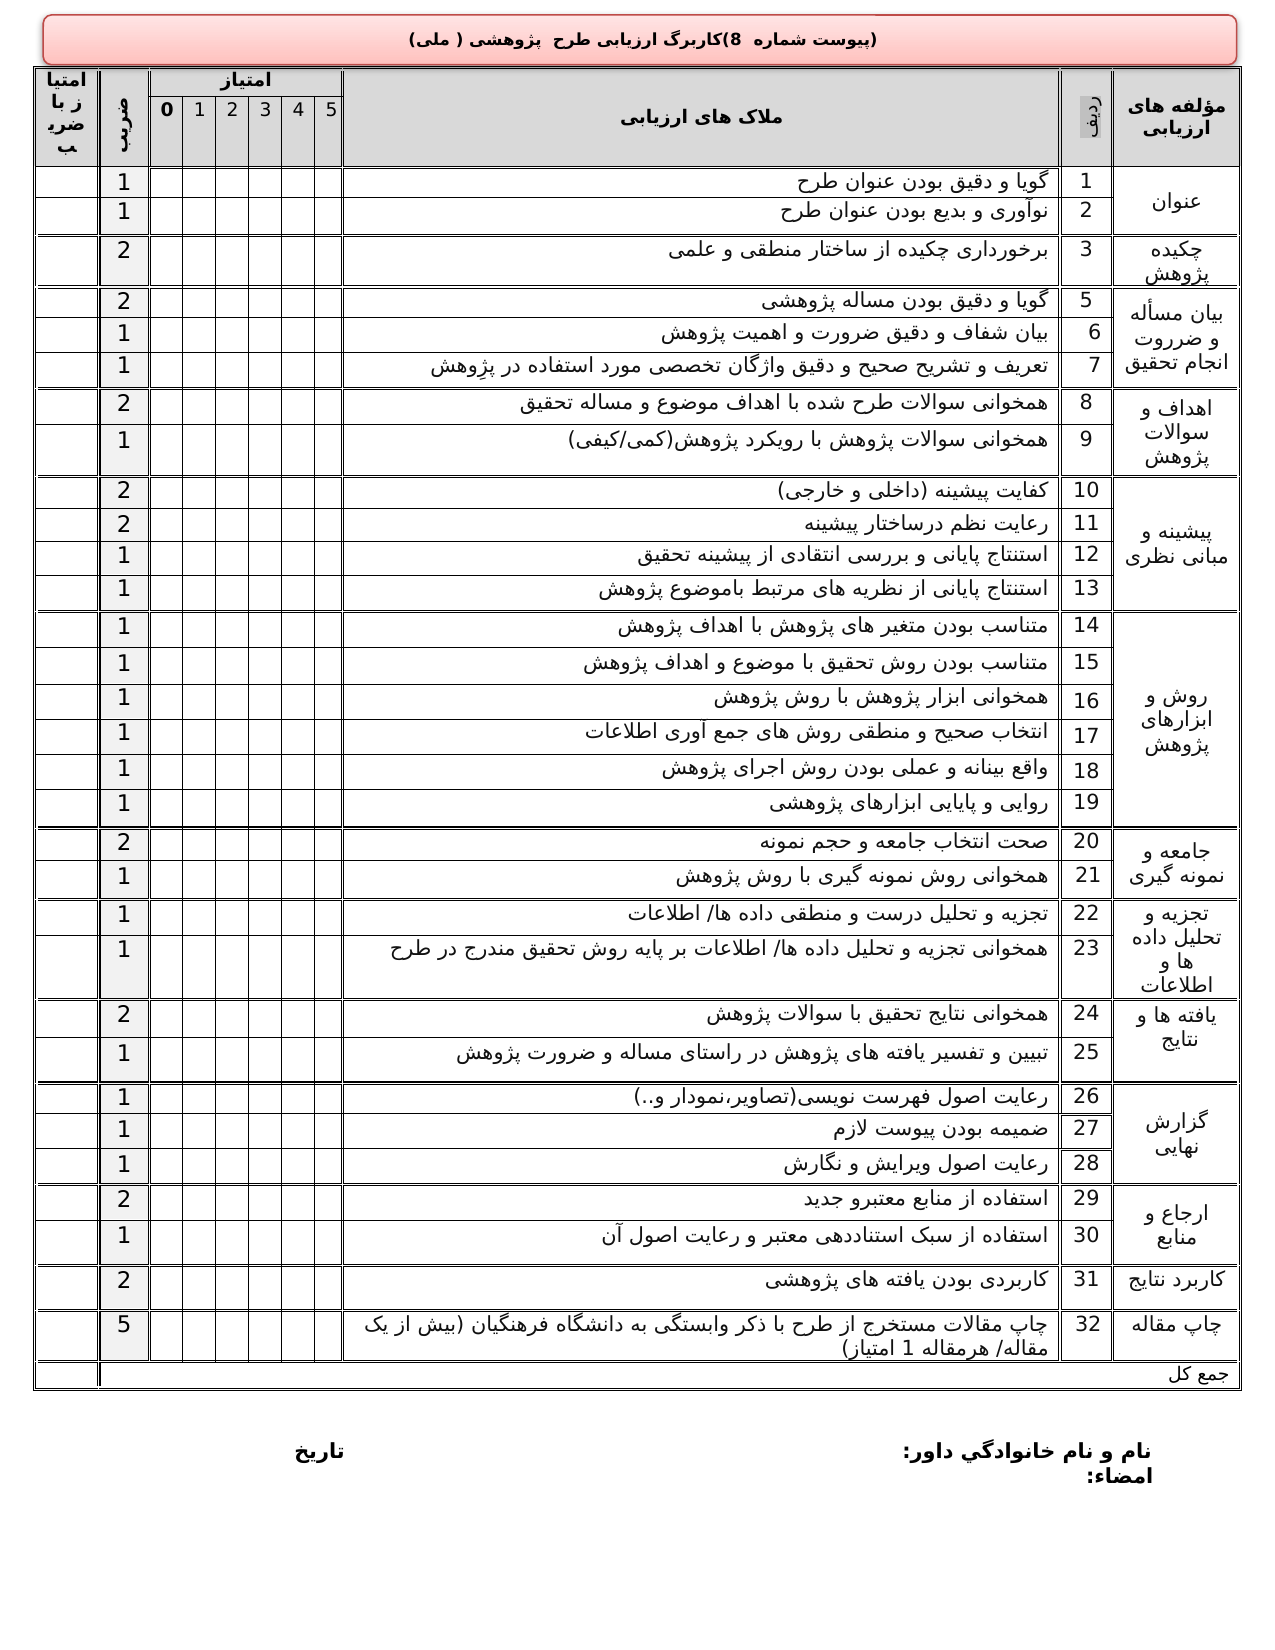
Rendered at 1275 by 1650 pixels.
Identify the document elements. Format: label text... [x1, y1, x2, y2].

table_cell 29 [1062, 1186, 1111, 1219]
table_cell [183, 576, 215, 610]
table_cell [36, 826, 97, 860]
table_cell 13 [1062, 576, 1111, 610]
table_cell [216, 237, 248, 285]
table_cell [282, 790, 314, 826]
table_cell 30 [1062, 1221, 1111, 1264]
table_cell یافته ها و نتایج [1113, 998, 1241, 1081]
table_cell 1 [101, 790, 148, 826]
table_cell [249, 353, 281, 387]
table_cell [282, 1149, 314, 1183]
table_cell 1 [101, 542, 148, 574]
table_cell 8 [1062, 390, 1111, 424]
table_cell [315, 648, 341, 683]
table_cell 1 [101, 198, 148, 234]
table_cell [216, 353, 248, 387]
table_cell 24 [1062, 1001, 1111, 1037]
table_cell 14 [1062, 613, 1111, 647]
table_cell 1 [101, 1038, 148, 1081]
table_cell 5 [1062, 289, 1111, 317]
table_cell [36, 610, 97, 647]
table_cell [183, 1221, 215, 1264]
table_cell [282, 542, 314, 574]
table_cell [315, 289, 341, 317]
table_cell [36, 1309, 97, 1360]
table_cell [183, 425, 215, 474]
table_cell بیان مسأله و ضرروت انجام تحقیق [1113, 285, 1241, 387]
table_cell 11 [1062, 509, 1111, 541]
table_cell [315, 790, 341, 826]
table_cell 2 [101, 830, 148, 860]
table_cell همخوانی ابزار پژوهش با روش پژوهش [344, 685, 1058, 718]
table_cell [183, 237, 215, 285]
table_cell 12 [1062, 542, 1111, 574]
table_cell 28 [1062, 1151, 1111, 1183]
table_cell [36, 167, 97, 197]
table_cell [216, 1001, 248, 1037]
table_cell رعایت اصول ویرایش و نگارش [344, 1149, 1058, 1183]
table_cell 19 [1062, 790, 1111, 826]
table_cell [282, 720, 314, 754]
table_cell [282, 478, 314, 508]
table_cell 1 [101, 720, 148, 754]
table_cell استنتاج پایانی از نظریه های مرتبط باموضوع پژوهش [344, 576, 1058, 610]
table_cell [34, 998, 99, 1037]
table_cell [151, 1001, 182, 1037]
table_cell رعایت نظم درساختار پیشینه [344, 509, 1058, 541]
table_cell [216, 169, 248, 197]
table_cell [216, 1221, 248, 1264]
table_header امتیاز [151, 74, 341, 96]
table_cell [249, 720, 281, 754]
table_cell 1 [101, 648, 148, 683]
table_cell [183, 1001, 215, 1037]
table_cell [282, 830, 314, 860]
table_cell کاربرد نتایج [1113, 1264, 1241, 1308]
table_cell [151, 936, 182, 998]
table_cell همخوانی تجزیه و تحلیل داده ها/ اطلاعات بر پایه روش تحقیق مندرج در طرح [344, 936, 1058, 998]
table_cell [183, 1267, 215, 1308]
table_cell [315, 576, 341, 610]
table_cell [216, 318, 248, 352]
table_cell [315, 1114, 341, 1148]
table_cell [249, 613, 281, 647]
table_cell [249, 169, 281, 197]
table_cell [315, 1149, 341, 1183]
table_cell استنتاج پایانی و بررسی انتقادی از پیشینه تحقیق [344, 542, 1058, 574]
table_cell [282, 685, 314, 718]
table_cell [183, 755, 215, 789]
table_cell [183, 685, 215, 718]
table_cell [36, 648, 97, 683]
table_cell [282, 509, 314, 541]
table_cell [183, 390, 215, 424]
table_cell 2 [101, 509, 148, 541]
table_cell اهداف و سوالات پژوهش [1114, 387, 1239, 474]
table_cell [315, 425, 341, 474]
table_cell [249, 1038, 281, 1081]
table_cell 1 [101, 861, 148, 898]
table_cell 1 [101, 1221, 148, 1264]
table_cell [315, 861, 341, 898]
table_cell [216, 685, 248, 718]
table_cell 9 [1062, 425, 1111, 474]
table_cell [216, 478, 248, 508]
table_cell [216, 1038, 248, 1081]
table_cell [216, 542, 248, 574]
table_cell [282, 936, 314, 998]
table_cell [249, 1312, 281, 1360]
table_cell 1 [101, 755, 148, 789]
table_cell [151, 237, 182, 285]
table_cell 25 [1062, 1038, 1111, 1081]
table_cell [151, 198, 182, 234]
table_cell [216, 790, 248, 826]
table_cell [36, 475, 97, 508]
table_cell [36, 1038, 97, 1081]
table_header مؤلفه های ارزیابی [1114, 69, 1239, 166]
table_cell [183, 720, 215, 754]
table_cell [315, 720, 341, 754]
table_cell 27 [1062, 1116, 1111, 1148]
table_cell [151, 1149, 182, 1183]
table_cell [34, 1360, 99, 1388]
table_cell تجزیه و تحلیل درست و منطقی داده ها/ اطلاعات [344, 901, 1058, 935]
table_cell [282, 198, 314, 234]
table_cell [151, 1085, 182, 1113]
table_cell [249, 1149, 281, 1183]
table_cell [36, 936, 97, 998]
table_cell گزارش نهایی [1114, 1081, 1239, 1183]
table_cell واقع بینانه و عملی بودن روش اجرای پژوهش [344, 755, 1058, 789]
table_cell گویا و دقیق بودن عنوان طرح [344, 169, 1058, 197]
table_cell 1 [183, 97, 215, 166]
table_cell [36, 1149, 97, 1183]
table_cell همخوانی روش نمونه گیری با روش پژوهش [344, 861, 1058, 898]
table_cell [249, 1267, 281, 1308]
table_cell 1 [1062, 167, 1111, 197]
table_cell [315, 1186, 341, 1219]
table_cell همخوانی نتایج تحقیق با سوالات پژوهش [344, 1001, 1058, 1037]
table_cell [151, 901, 182, 935]
table_cell [36, 425, 97, 474]
table_cell [151, 318, 182, 352]
table_cell تعریف و تشریح صحیح و دقیق واژگان تخصصی مورد استفاده در پژِوهش [344, 353, 1058, 387]
table_cell چاپ مقالات مستخرج از طرح با ذکر وابستگی به دانشگاه فرهنگیان (بیش از یک مقاله/ هرمقاله 1 امتیاز) [344, 1312, 1058, 1360]
table_cell [151, 755, 182, 789]
table_cell [249, 1085, 281, 1113]
table_cell 23 [1062, 936, 1111, 998]
table_cell استفاده از سبک استناددهی معتبر و رعایت اصول آن [344, 1221, 1058, 1264]
table_cell رعایت اصول فهرست نویسی(تصاویر،نمودار و..) [344, 1085, 1058, 1113]
table_cell 15 [1062, 648, 1111, 683]
table_cell انتخاب صحیح و منطقی روش های جمع آوری اطلاعات [344, 720, 1058, 754]
table_cell [36, 542, 97, 574]
table_cell [249, 576, 281, 610]
table_cell 3 [1062, 237, 1111, 285]
table_cell [183, 169, 215, 197]
table_cell بیان شفاف و دقیق ضرورت و اهمیت پژوهش [344, 318, 1058, 352]
table_cell [216, 1267, 248, 1308]
table_cell 1 [101, 318, 148, 352]
table_cell [216, 648, 248, 683]
table_cell [249, 790, 281, 826]
table_cell [183, 542, 215, 574]
table_cell [151, 1038, 182, 1081]
table_cell [36, 198, 97, 234]
table_cell [183, 861, 215, 898]
table_cell نوآوری و بدیع بودن عنوان طرح [344, 198, 1058, 234]
table_cell [282, 425, 314, 474]
table_cell همخوانی سوالات پژوهش با رویکرد پژوهش(کمی/کیفی) [344, 425, 1058, 474]
table_cell [249, 1114, 281, 1148]
table_cell [34, 1264, 99, 1308]
table_cell [216, 755, 248, 789]
table_cell [249, 901, 281, 935]
table_cell [216, 289, 248, 317]
table_cell 6 [1062, 318, 1111, 352]
table_cell جمع کل [99, 1360, 1241, 1388]
table_cell 2 [216, 97, 248, 166]
table_cell [183, 509, 215, 541]
table_cell ارجاع و منابع [1113, 1183, 1241, 1264]
table_cell [183, 1149, 215, 1183]
table_cell [282, 1312, 314, 1360]
table_cell [315, 509, 341, 541]
table_header ضریب [101, 74, 148, 166]
table_cell [249, 648, 281, 683]
table_cell [151, 1114, 182, 1148]
table_cell [315, 1038, 341, 1081]
table_cell 4 [282, 97, 314, 166]
table_cell [315, 169, 341, 197]
table_cell [315, 237, 341, 285]
table_cell 18 [1062, 755, 1111, 789]
table_cell [151, 169, 182, 197]
table_cell [216, 936, 248, 998]
table_cell [151, 685, 182, 718]
table_cell [151, 478, 182, 508]
table_cell [315, 478, 341, 508]
table_cell [36, 755, 97, 789]
table_cell [36, 898, 97, 935]
table_cell 1 [101, 936, 148, 998]
table_cell [282, 861, 314, 898]
table_cell [36, 509, 97, 541]
table_cell [183, 790, 215, 826]
table_cell کاربردی بودن یافته های پژوهشی [344, 1267, 1058, 1308]
table_cell [249, 289, 281, 317]
table_cell [183, 353, 215, 387]
table_cell [216, 861, 248, 898]
table_cell [249, 936, 281, 998]
table_cell [282, 1001, 314, 1037]
table_cell [151, 1267, 182, 1308]
table_cell [249, 1001, 281, 1037]
table_cell [183, 318, 215, 352]
table_cell [183, 1038, 215, 1081]
table_cell [216, 509, 248, 541]
table_cell [315, 1221, 341, 1264]
table_cell [183, 1114, 215, 1148]
table_cell [315, 613, 341, 647]
table_cell [282, 318, 314, 352]
table_cell 20 [1062, 830, 1111, 860]
table_cell 22 [1062, 901, 1111, 935]
table_cell چاپ مقاله [1114, 1309, 1239, 1360]
table_cell کفایت پیشینه (داخلی و خارجی) [344, 478, 1058, 508]
table_cell [216, 1114, 248, 1148]
table_cell 21 [1062, 861, 1111, 898]
table_cell 2 [1062, 198, 1111, 234]
table_cell [34, 1183, 99, 1219]
table_cell [282, 613, 314, 647]
table_cell [282, 237, 314, 285]
table_cell [249, 685, 281, 718]
table_cell 16 [1062, 685, 1111, 718]
table_cell [216, 425, 248, 474]
table_cell [216, 1186, 248, 1219]
table_cell گویا و دقیق بودن مساله پژوهشی [344, 289, 1058, 317]
table_cell 2 [101, 1267, 148, 1308]
table_cell [183, 936, 215, 998]
table_cell همخوانی سوالات طرح شده با اهداف موضوع و مساله تحقیق [344, 390, 1058, 424]
table_cell [315, 390, 341, 424]
table_cell [282, 169, 314, 197]
table_cell [183, 289, 215, 317]
table_cell 26 [1062, 1085, 1111, 1113]
table_cell [183, 1312, 215, 1360]
table_cell 2 [101, 1186, 148, 1219]
table_cell [216, 720, 248, 754]
table_cell [36, 861, 97, 898]
table_cell [183, 198, 215, 234]
table_cell [282, 1221, 314, 1264]
table_cell [282, 1085, 314, 1113]
table_cell 5 [315, 97, 341, 166]
table_cell روایی و پایایی ابزارهای پژوهشی [344, 790, 1058, 826]
table_cell 17 [1062, 720, 1111, 754]
table_cell [151, 353, 182, 387]
table_cell [151, 1186, 182, 1219]
table_cell [151, 613, 182, 647]
table_cell [315, 542, 341, 574]
table_cell [151, 861, 182, 898]
table_cell 1 [101, 685, 148, 718]
table_cell [183, 901, 215, 935]
table_cell [36, 1114, 97, 1148]
table_cell 2 [101, 237, 148, 285]
table_cell [249, 509, 281, 541]
table_cell [249, 478, 281, 508]
table_cell [315, 1001, 341, 1037]
table_cell [151, 425, 182, 474]
table_cell 10 [1062, 478, 1111, 508]
table_cell 2 [101, 289, 148, 317]
table_cell [315, 755, 341, 789]
table_cell روش و ابزارهای پژوهش [1114, 610, 1239, 826]
table_cell 7 [1062, 353, 1111, 387]
table_cell 1 [101, 1085, 148, 1113]
table_cell متناسب بودن متغیر های پژوهش با اهداف پژوهش [344, 613, 1058, 647]
table_cell [249, 237, 281, 285]
table_cell [282, 755, 314, 789]
table_cell [282, 1186, 314, 1219]
table_cell [249, 542, 281, 574]
table_cell ضمیمه بودن پیوست لازم [344, 1114, 1058, 1148]
table_cell [36, 685, 97, 718]
table_cell [315, 1312, 341, 1360]
table_cell [216, 613, 248, 647]
table_cell 1 [101, 1114, 148, 1148]
table_cell 2 [101, 478, 148, 508]
table_cell 1 [101, 901, 148, 935]
table_cell 1 [101, 613, 148, 647]
table_cell 31 [1062, 1267, 1111, 1308]
table_cell [282, 289, 314, 317]
subtitle نام و نام خانوادگي داور: تاريخ امضاء: [150, 1439, 1153, 1488]
table_cell [249, 1186, 281, 1219]
table_cell [216, 198, 248, 234]
table_cell [151, 289, 182, 317]
table_cell [216, 390, 248, 424]
table_cell [216, 1085, 248, 1113]
table_cell [249, 861, 281, 898]
table_cell تجزیه و تحلیل داده ها و اطلاعات [1114, 898, 1239, 998]
table_cell متناسب بودن روش تحقیق با موضوع و اهداف پژوهش [344, 648, 1058, 683]
table_cell [315, 830, 341, 860]
table_cell [36, 720, 97, 754]
table_cell [282, 353, 314, 387]
table_cell [315, 685, 341, 718]
table_cell [151, 1312, 182, 1360]
table_cell 1 [101, 1149, 148, 1183]
table_cell [282, 901, 314, 935]
table_cell [151, 720, 182, 754]
table_cell [36, 576, 97, 610]
table_cell [151, 390, 182, 424]
table_cell [151, 576, 182, 610]
table_cell 0 [151, 97, 182, 166]
table_cell [315, 1085, 341, 1113]
table_cell [36, 1221, 97, 1264]
table_cell [315, 1267, 341, 1308]
table_cell جامعه و نمونه گیری [1114, 826, 1239, 898]
table_cell [183, 1186, 215, 1219]
table_cell [282, 648, 314, 683]
table_cell [249, 390, 281, 424]
table_cell [282, 1267, 314, 1308]
table_cell [249, 830, 281, 860]
table_cell [183, 613, 215, 647]
table_cell [151, 790, 182, 826]
table_cell [282, 576, 314, 610]
table_cell [315, 901, 341, 935]
table_cell [151, 509, 182, 541]
table_cell [249, 318, 281, 352]
table_header امتیاز با ضریب [36, 69, 97, 166]
table_cell [36, 353, 97, 387]
table_cell [183, 1085, 215, 1113]
table_cell [249, 1221, 281, 1264]
table_cell [216, 901, 248, 935]
table_cell [151, 830, 182, 860]
table_cell [36, 790, 97, 826]
table_cell پیشینه و مبانی نظری [1114, 475, 1239, 610]
table_cell [216, 1149, 248, 1183]
table_header ملاک های ارزیابی [344, 74, 1058, 166]
table_cell 5 [101, 1312, 148, 1360]
table_cell [249, 755, 281, 789]
table_cell [216, 1312, 248, 1360]
table_cell 2 [101, 390, 148, 424]
table_cell [36, 1081, 97, 1113]
table_cell 3 [249, 97, 281, 166]
table_cell [216, 830, 248, 860]
table_cell عنوان [1114, 167, 1239, 234]
table_cell 1 [101, 425, 148, 474]
table_cell [183, 830, 215, 860]
table_cell [282, 1038, 314, 1081]
table_cell [216, 576, 248, 610]
table_cell تبیین و تفسیر یافته های پژوهش در راستای مساله و ضرورت پژوهش [344, 1038, 1058, 1081]
table_cell استفاده از منابع معتبرو جدید [344, 1186, 1058, 1219]
table_cell [249, 425, 281, 474]
table_cell [183, 648, 215, 683]
table_cell 1 [101, 576, 148, 610]
table_cell 1 [101, 353, 148, 387]
table_cell [36, 318, 97, 352]
table_cell [183, 478, 215, 508]
table_cell [282, 1114, 314, 1148]
table_cell برخورداری چکیده از ساختار منطقی و علمی [344, 237, 1058, 285]
table_cell [249, 198, 281, 234]
table_cell [315, 198, 341, 234]
table_cell [315, 318, 341, 352]
table_cell [151, 648, 182, 683]
table_cell 1 [101, 167, 148, 197]
table_cell 2 [101, 1001, 148, 1037]
table_cell [315, 353, 341, 387]
table_cell [36, 234, 97, 285]
table_cell [151, 1221, 182, 1264]
table_cell [151, 542, 182, 574]
table_cell [282, 390, 314, 424]
table_cell چکیده پژوهش [1114, 234, 1239, 285]
table_cell [36, 387, 97, 424]
table_cell [34, 285, 99, 317]
table_cell [315, 936, 341, 998]
table_cell 32 [1062, 1312, 1111, 1360]
table_header ردیف [1062, 74, 1111, 166]
table_cell صحت انتخاب جامعه و حجم نمونه [344, 830, 1058, 860]
